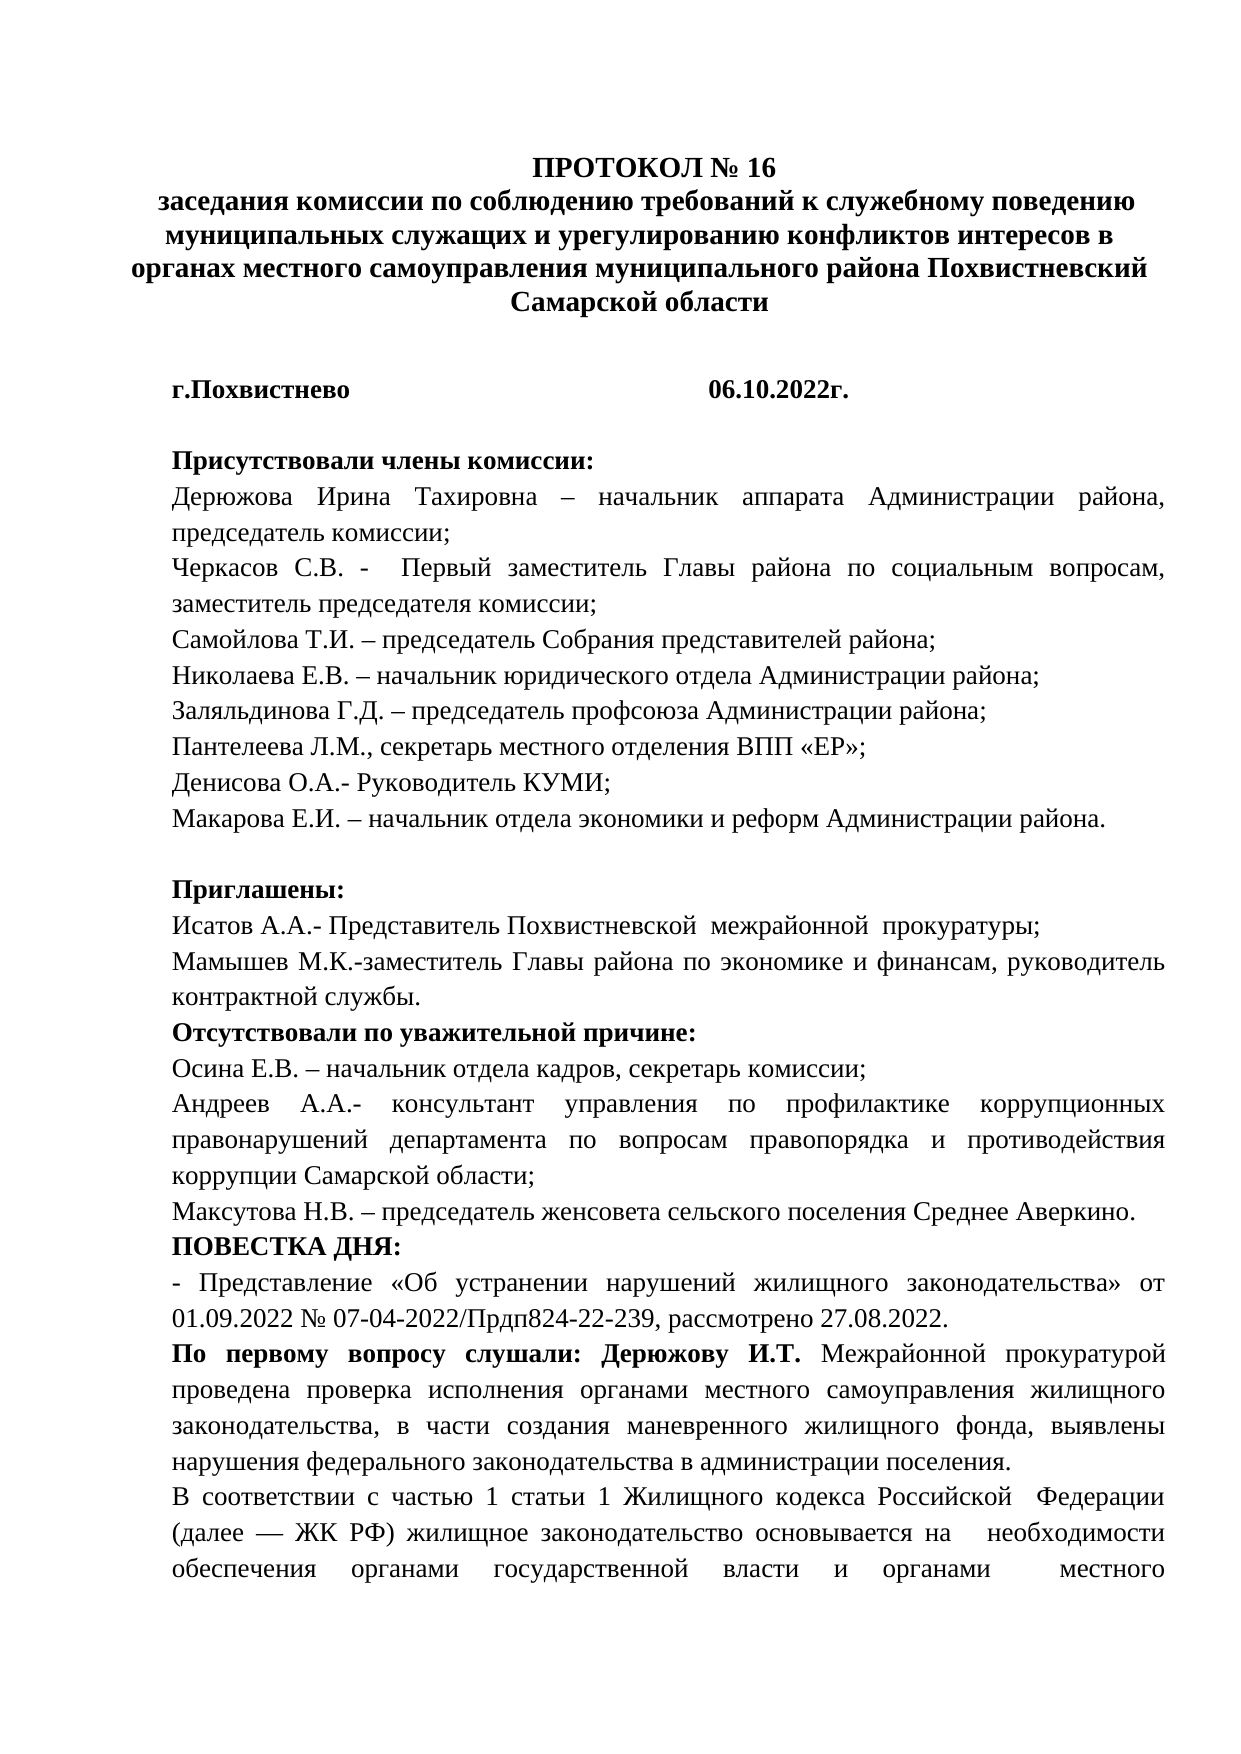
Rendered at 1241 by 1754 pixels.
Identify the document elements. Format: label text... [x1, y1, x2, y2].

text Самойлова Т.И. – председатель Собрания представителей района; [172, 623, 1166, 654]
text Присутствовали члены комиссии: [172, 444, 1166, 476]
text Николаева Е.В. – начальник юридического отдела Администрации района; [172, 659, 1166, 690]
text заседания комиссии по соблюдению требований к служебному поведению муниципальных служащих и урегулированию конфликтов интересов в органах местного самоуправления муниципального района Похвистневский Самарской области [112, 183, 1166, 318]
text Пантелеева Л.М., секретарь местного отделения ВПП «ЕР»; [172, 730, 1166, 761]
text Заляльдинова Г.Д. – председатель профсоюза Администрации района; [172, 694, 1166, 726]
text Осина Е.В. – начальник отдела кадров, секретарь комиссии; [172, 1052, 1166, 1083]
text Дерюжова Ирина Тахировна – начальник аппарата Администрации района, председатель комиссии; [172, 480, 1166, 547]
text Мамышев М.К.-заместитель Главы района по экономике и финансам, руководитель контрактной службы. [172, 944, 1166, 1011]
text По первому вопросу слушали: Дерюжову И.Т. Межрайонной прокуратурой проведена проверка исполнения органами местного самоуправления жилищного законодательства, в части создания маневренного жилищного фонда, выявлены нарушения федерального законодательства в администрации поселения. [172, 1338, 1166, 1476]
text Денисова О.А.- Руководитель КУМИ; [172, 766, 1166, 797]
text г.Похвистнево 06.10.2022г. [172, 373, 1166, 404]
text ПРОТОКОЛ № 16 [112, 150, 1166, 183]
text - Представление «Об устранении нарушений жилищного законодательства» от 01.09.2022 № 07-04-2022/Прдп824-22-239, рассмотрено 27.08.2022. [172, 1266, 1166, 1333]
text ПОВЕСТКА ДНЯ: [172, 1230, 1166, 1262]
text Исатов А.А.- Представитель Похвистневской межрайонной прокуратуры; [172, 909, 1166, 940]
text Андреев А.А.- консультант управления по профилактике коррупционных правонарушений департамента по вопросам правопорядка и противодействия коррупции Самарской области; [172, 1087, 1166, 1190]
text Макарова Е.И. – начальник отдела экономики и реформ Администрации района. [172, 802, 1166, 833]
text Приглашены: [172, 873, 1166, 904]
text Отсутствовали по уважительной причине: [172, 1016, 1166, 1047]
text Черкасов С.В. - Первый заместитель Главы района по социальным вопросам, заместитель председателя комиссии; [172, 552, 1166, 618]
text Максутова Н.В. – председатель женсовета сельского поселения Среднее Аверкино. [172, 1195, 1166, 1226]
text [172, 1481, 1166, 1583]
